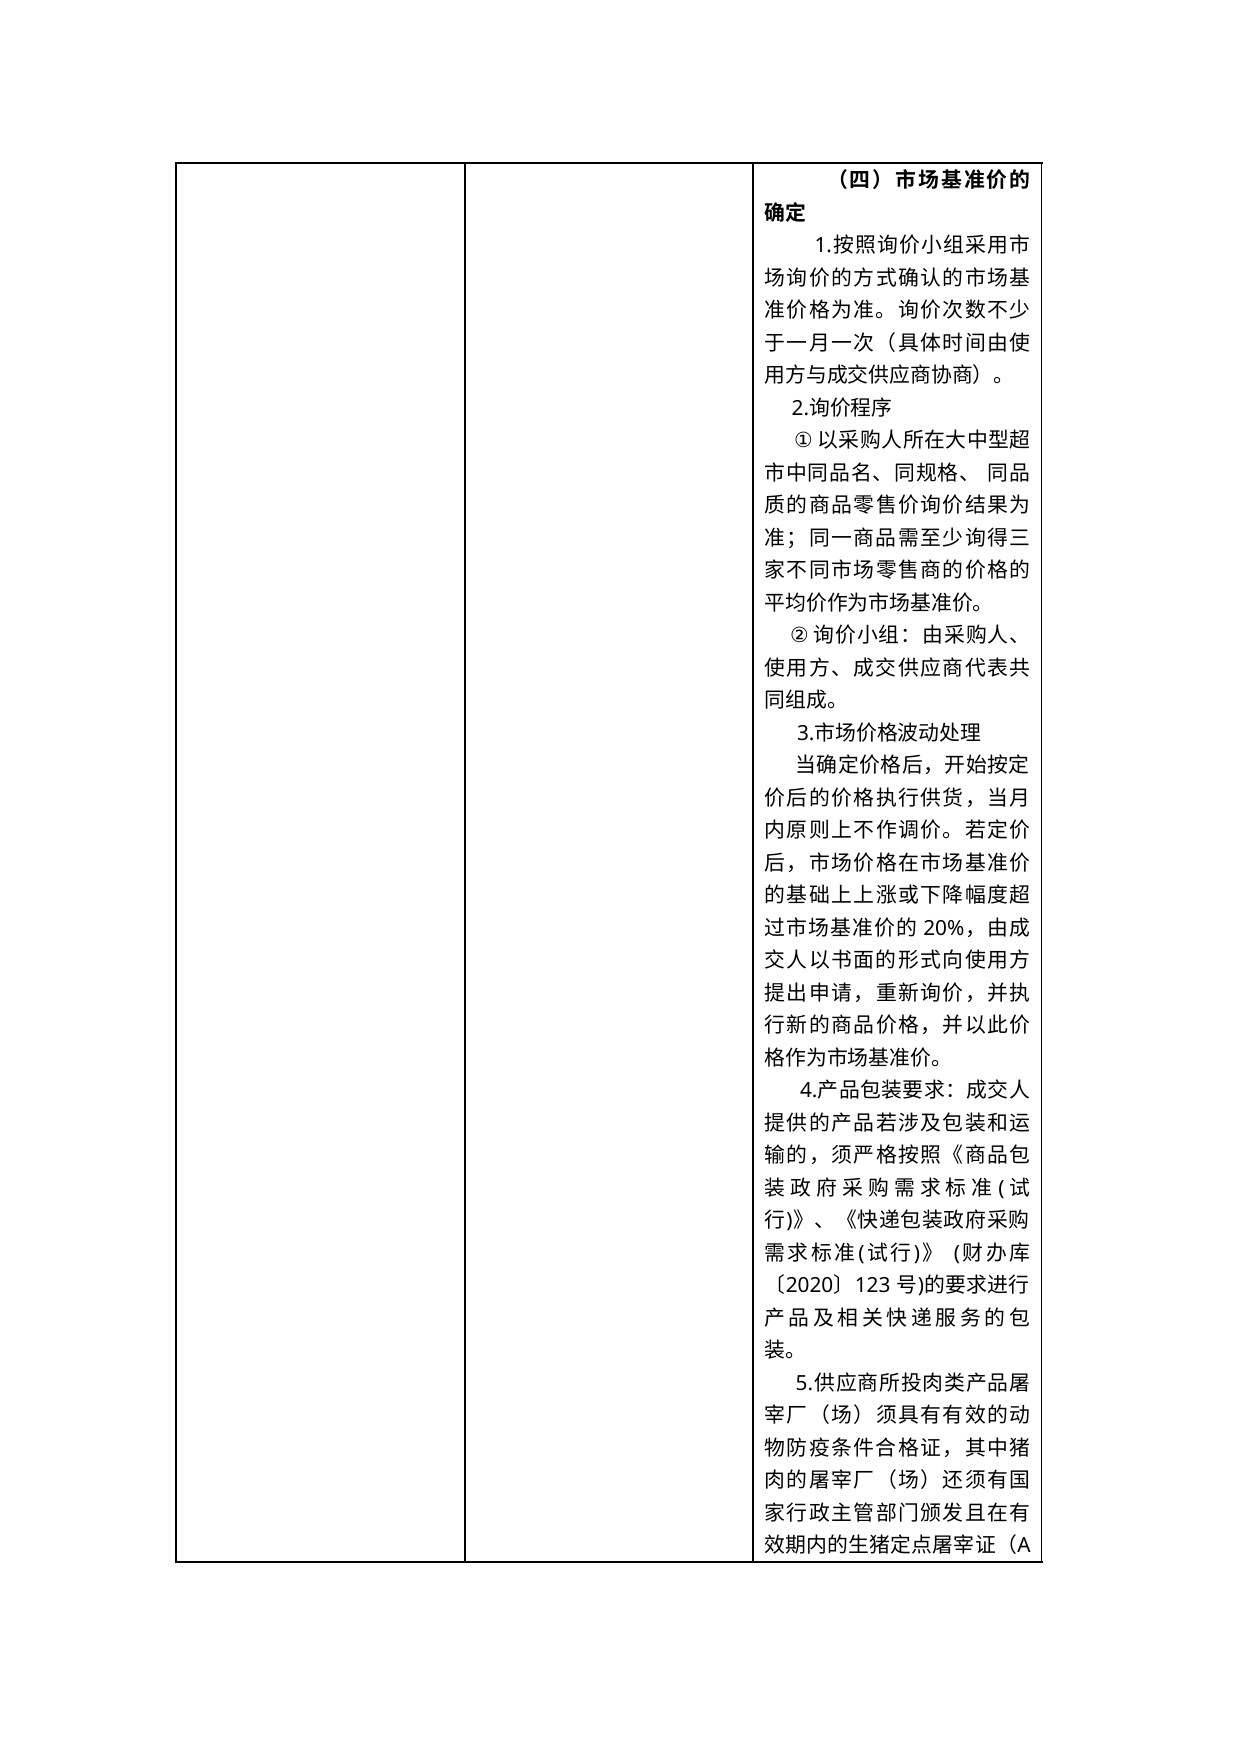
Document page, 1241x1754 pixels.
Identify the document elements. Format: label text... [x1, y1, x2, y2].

table_cell 1 [177, 164, 464, 1561]
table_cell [754, 164, 1041, 1561]
table_cell [466, 164, 752, 1561]
